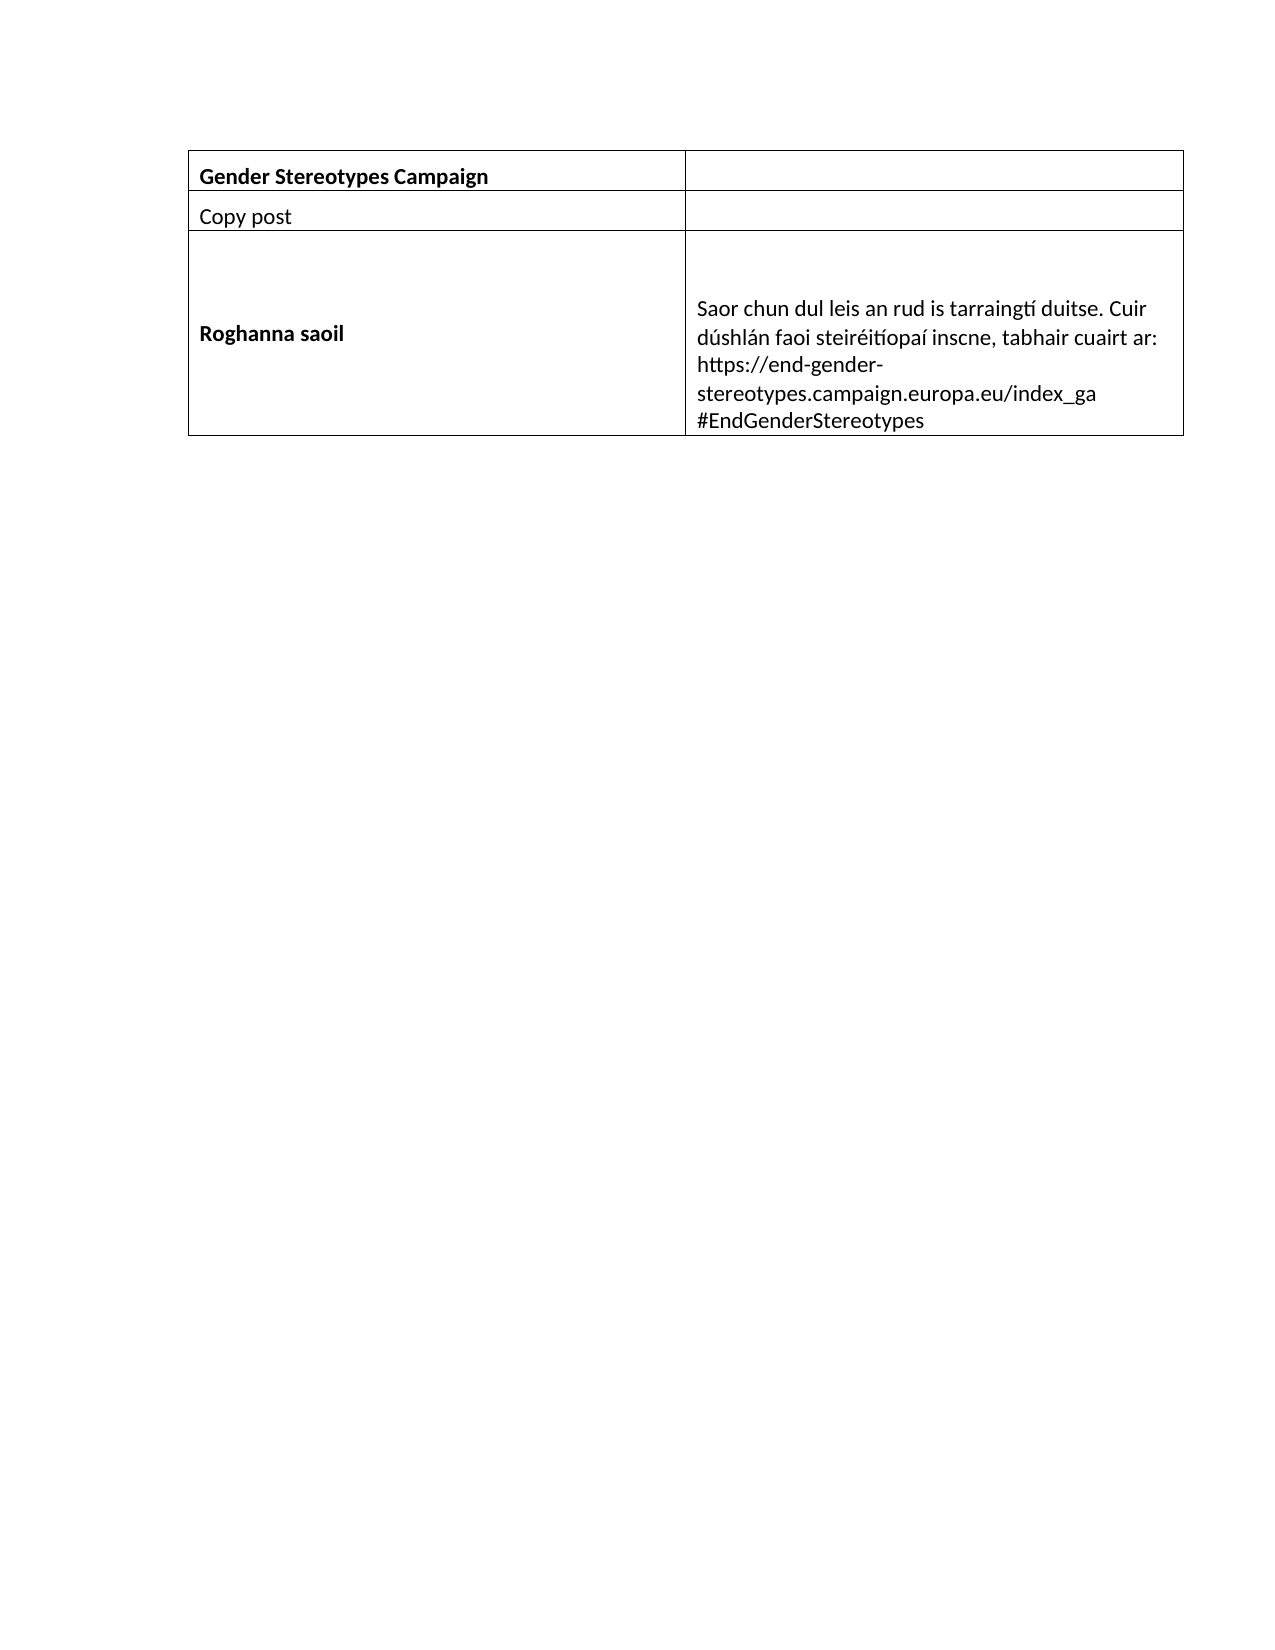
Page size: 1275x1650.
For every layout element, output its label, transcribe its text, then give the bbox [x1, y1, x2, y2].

table_cell Roghanna saoil [189, 231, 685, 435]
table_header [686, 151, 1183, 190]
table_cell Copy post [189, 191, 685, 230]
table_cell Saor chun dul leis an rud is tarraingtí duitse. Cuir dúshlán faoi steiréitíopaí inscne, tabhair cuairt ar: https://end-gender-stereotypes.campaign.europa.eu/index_ga #EndGenderStereotypes [686, 231, 1183, 435]
table_header Gender Stereotypes Campaign [189, 151, 685, 190]
table_cell [686, 191, 1183, 230]
